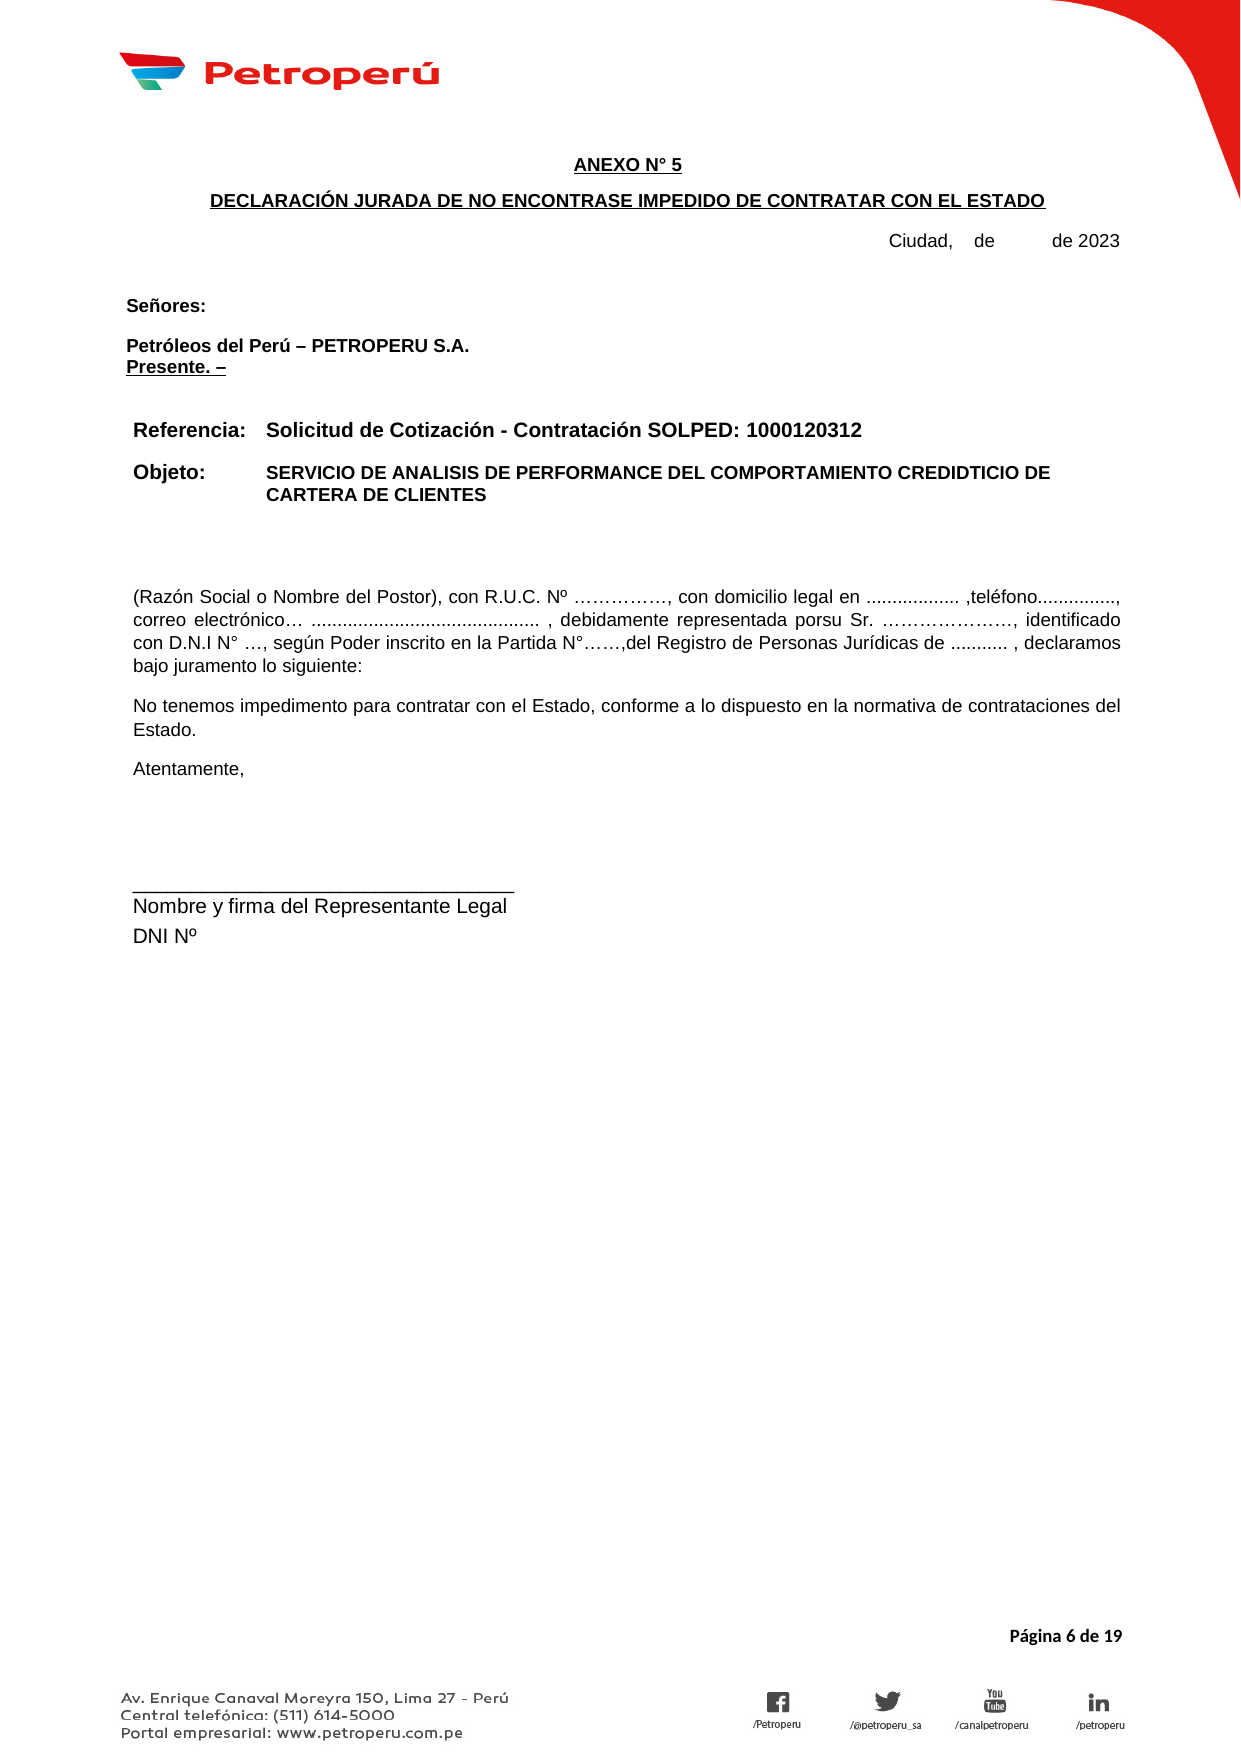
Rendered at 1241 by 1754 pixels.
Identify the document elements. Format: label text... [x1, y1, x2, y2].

text (Razón Social o Nombre del Postor), con R.U.C. Nº ……………, con domicilio legal en .................. ,teléfono..............., correo electrónico… ............................................ , debidamente representada porsu Sr. …………………, identificado con D.N.I N° …, según Poder inscrito en la Partida N°……,del Registro de Personas Jurídicas de ........... , declaramos bajo juramento lo siguiente: [133, 586, 1122, 677]
text Referencia: Solicitud de Cotización - Contratación SOLPED: 1000120312 [133, 418, 1122, 442]
text Objeto: SERVICIO DE ANALISIS DE PERFORMANCE DEL COMPORTAMIENTO CREDIDTICIO DE CARTERA DE CLIENTES [133, 460, 1122, 506]
text Presente. – [126, 356, 1120, 378]
text No tenemos impedimento para contratar con el Estado, conforme a lo dispuesto en la normativa de contrataciones del Estado. [133, 695, 1122, 740]
text Petróleos del Perú – PETROPERU S.A. [126, 335, 1120, 356]
picture [2, 1680, 1241, 1754]
picture [1, 0, 1241, 209]
text ANEXO N° 5 [133, 154, 1122, 176]
text Señores: [126, 295, 1120, 316]
text Atentamente, [133, 758, 1122, 780]
text Ciudad, de de 2023 [724, 229, 1120, 251]
text DECLARACIÓN JURADA DE NO ENCONTRASE IMPEDIDO DE CONTRATAR CON EL ESTADO [133, 190, 1122, 211]
